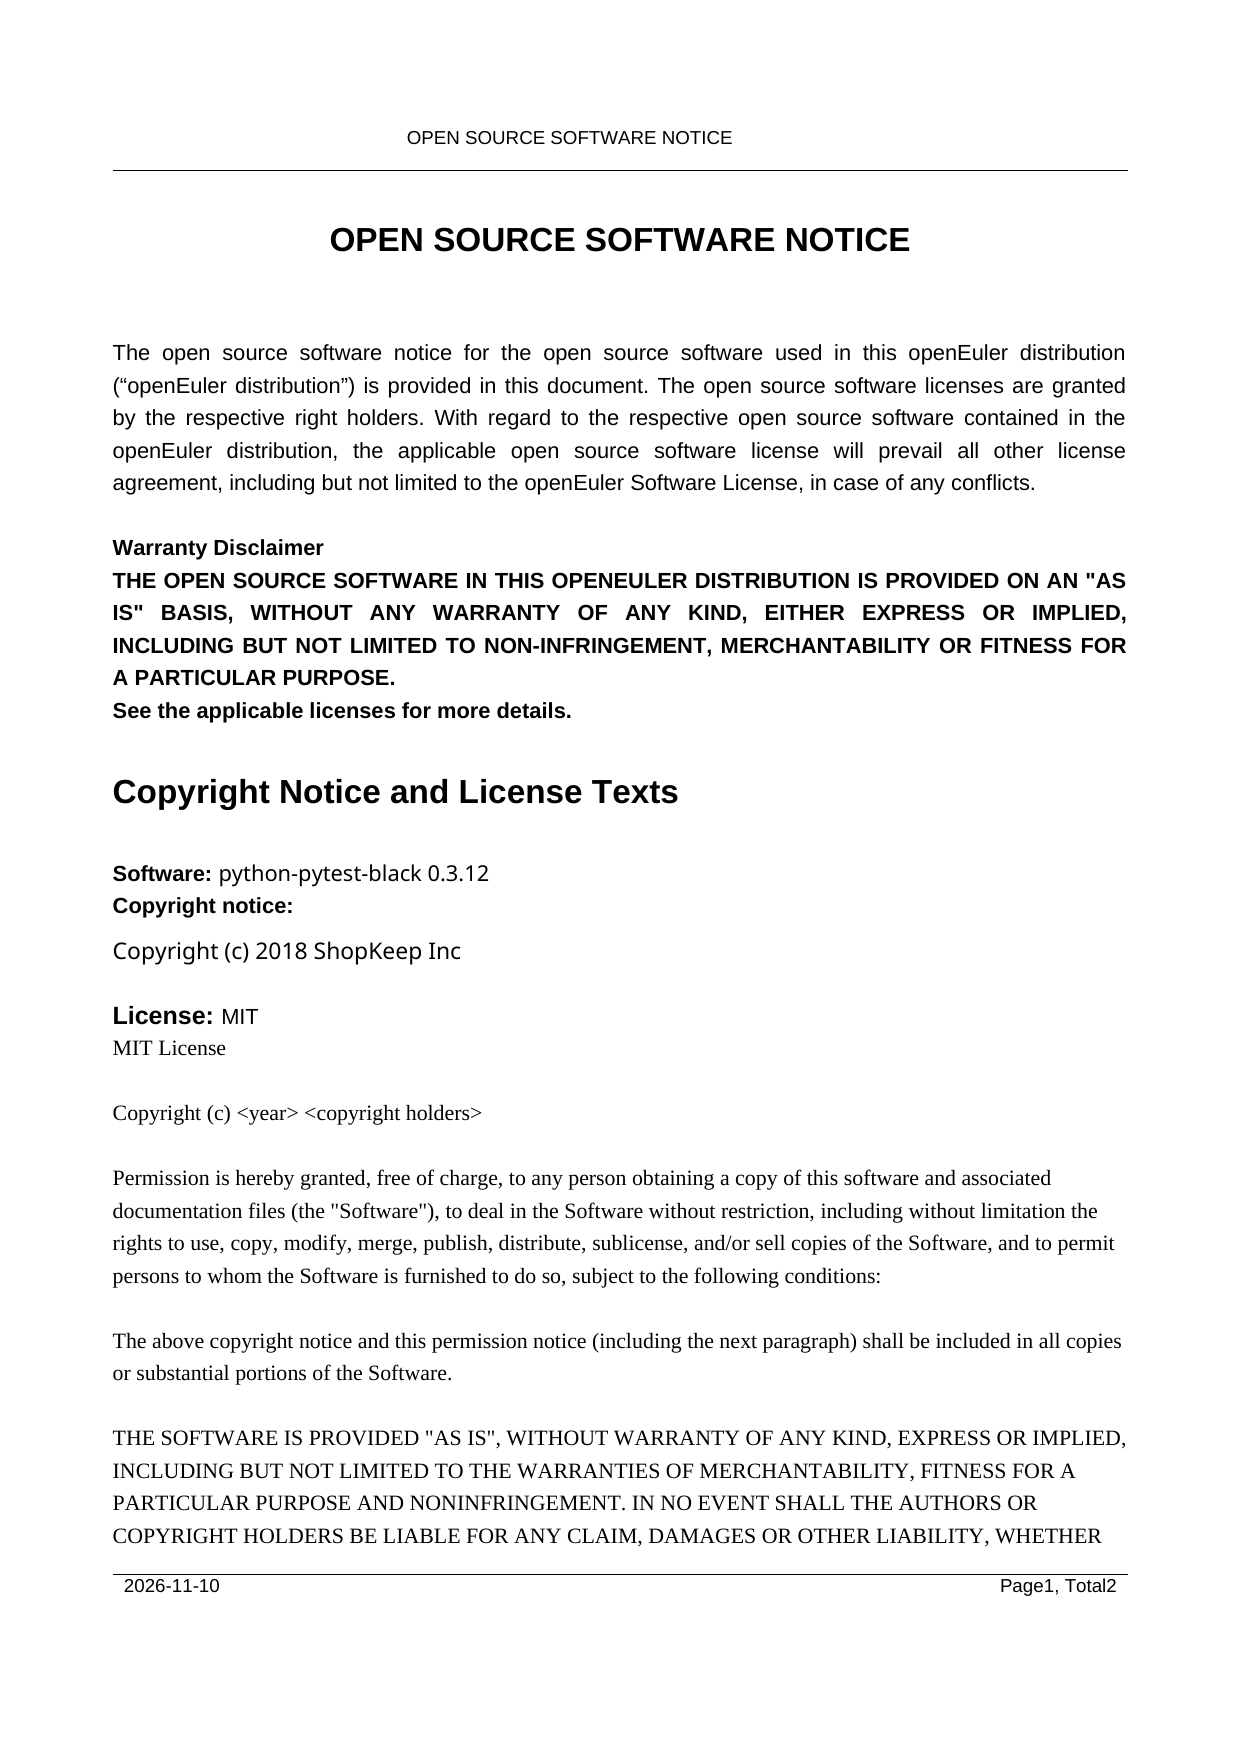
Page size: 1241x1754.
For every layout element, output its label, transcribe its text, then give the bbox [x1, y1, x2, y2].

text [112, 1031, 1128, 1551]
text The open source software notice for the open source software used in this openEuler distribution (“openEuler distribution”) is provided in this document. The open source software licenses are granted by the respective right holders. With regard to the respective open source software contained in the openEuler distribution, the applicable open source software license will prevail all other license agreement, including but not limited to the openEuler Software License, in case of any conflicts. [112, 336, 1128, 499]
text Copyright Notice and License Texts [112, 759, 1128, 824]
title Software: python-pytest-black 0.3.12 [112, 856, 1128, 889]
text Copyright notice: [112, 889, 1128, 921]
text OPEN SOURCE SOFTWARE NOTICE [112, 206, 1128, 271]
text Copyright (c) 2018 ShopKeep Inc [112, 934, 1128, 999]
text Warranty Disclaimer [112, 531, 1128, 564]
text THE OPEN SOURCE SOFTWARE IN THIS OPENEULER DISTRIBUTION IS PROVIDED ON AN "AS IS" BASIS, WITHOUT ANY WARRANTY OF ANY KIND, EITHER EXPRESS OR IMPLIED, INCLUDING BUT NOT LIMITED TO NON-INFRINGEMENT, MERCHANTABILITY OR FITNESS FOR A PARTICULAR PURPOSE. See the applicable licenses for more details. [112, 564, 1128, 726]
text License: MIT [112, 999, 1128, 1031]
